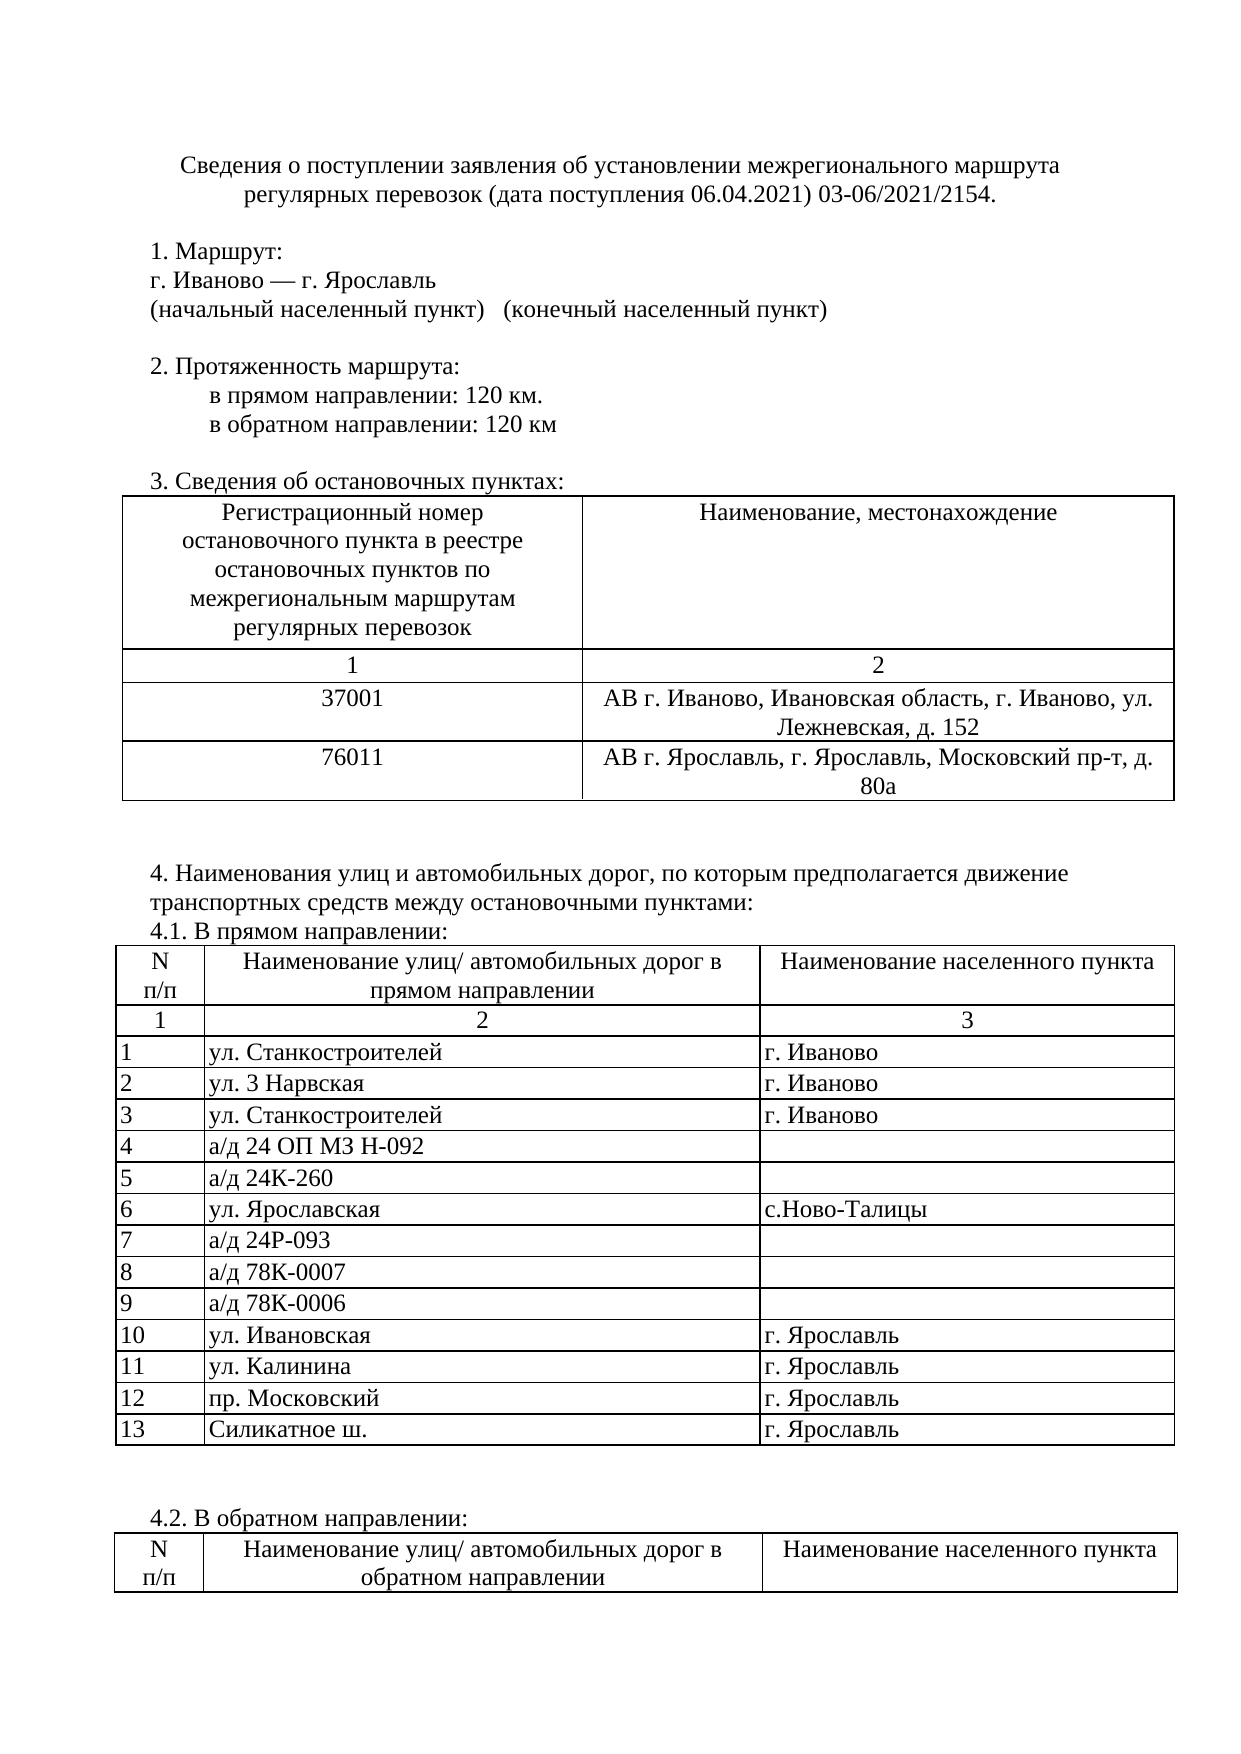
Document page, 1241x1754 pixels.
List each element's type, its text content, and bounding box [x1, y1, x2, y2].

table_cell а/д 24 ОП МЗ Н-092 [205, 1131, 759, 1161]
table_cell 13 [117, 1415, 204, 1444]
table_cell 9 [117, 1289, 204, 1318]
table_cell г. Ярославль [761, 1352, 1174, 1381]
table_cell а/д 78К-0006 [205, 1289, 759, 1318]
table_cell г. Иваново [761, 1068, 1174, 1098]
table_header N п/п [117, 946, 204, 1004]
text в обратном направлении: 120 км [150, 409, 1090, 437]
table_cell 1 [123, 650, 582, 681]
table_cell а/д 24К-260 [205, 1163, 759, 1193]
table_cell 7 [117, 1226, 204, 1256]
text 2. Протяженность маршрута: [150, 351, 1090, 380]
text г. Иваново — г. Ярославль [150, 265, 1090, 294]
table_cell 2 [117, 1068, 204, 1098]
table_cell 2 [205, 1006, 759, 1035]
table_header Наименование населенного пункта [763, 1534, 1177, 1591]
text 4.2. В обратном направлении: [150, 1503, 1090, 1532]
table_cell ул. Станкостроителей [205, 1037, 759, 1067]
table_cell [761, 1226, 1174, 1256]
text 1. Маршрут: [150, 236, 1090, 265]
table_cell 4 [117, 1131, 204, 1161]
table_cell 8 [117, 1257, 204, 1287]
table_header Наименование, местонахождение [583, 497, 1173, 648]
text Сведения о поступлении заявления об установлении межрегионального маршрута регулярных перевозок (дата поступления 06.04.2021) 03-06/2021/2154. [150, 150, 1090, 207]
table_header N п/п [115, 1534, 203, 1591]
table_cell 12 [117, 1383, 204, 1413]
table_cell а/д 78К-0007 [205, 1257, 759, 1287]
table_cell пр. Московский [205, 1383, 759, 1413]
table_header Регистрационный номер остановочного пункта в реестре остановочных пунктов по межрегиональным маршрутам регулярных перевозок [123, 497, 582, 648]
table_cell 10 [117, 1320, 204, 1350]
table_cell [761, 1257, 1174, 1287]
table_cell г. Иваново [761, 1100, 1174, 1130]
table_cell 5 [117, 1163, 204, 1193]
table_cell 3 [761, 1006, 1174, 1035]
table_cell 1 [117, 1037, 204, 1067]
text (начальный населенный пункт) (конечный населенный пункт) [150, 294, 1090, 322]
table_cell 3 [117, 1100, 204, 1130]
table_cell 2 [583, 650, 1173, 681]
table_header Наименование улиц/ автомобильных дорог в обратном направлении [204, 1534, 762, 1591]
table_cell 1 [117, 1006, 204, 1035]
text в прямом направлении: 120 км. [150, 380, 1090, 409]
table_cell с.Ново-Талицы [761, 1194, 1174, 1224]
table_cell г. Ярославль [761, 1415, 1174, 1444]
table_cell ул. Ярославская [205, 1194, 759, 1224]
table_cell [761, 1163, 1174, 1193]
table_cell 11 [117, 1352, 204, 1381]
table_header Наименование населенного пункта [761, 946, 1174, 1004]
table_cell ул. Ивановская [205, 1320, 759, 1350]
table_cell ул. Станкостроителей [205, 1100, 759, 1130]
table_cell АВ г. Иваново, Ивановская область, г. Иваново, ул. Лежневская, д. 152 [583, 683, 1173, 740]
table_cell г. Ярославль [761, 1383, 1174, 1413]
text 3. Сведения об остановочных пунктах: [150, 466, 1090, 495]
text 4. Наименования улиц и автомобильных дорог, по которым предполагается движение транспортных средств между остановочными пунктами: [150, 858, 1090, 916]
table_cell г. Иваново [761, 1037, 1174, 1067]
table_cell 6 [117, 1194, 204, 1224]
table_cell а/д 24Р-093 [205, 1226, 759, 1256]
table_cell ул. 3 Нарвская [205, 1068, 759, 1098]
table_cell 76011 [123, 742, 582, 799]
table_cell [761, 1131, 1174, 1161]
table_cell г. Ярославль [761, 1320, 1174, 1350]
table_cell ул. Калинина [205, 1352, 759, 1381]
text 4.1. В прямом направлении: [150, 916, 1090, 945]
table_header Наименование улиц/ автомобильных дорог в прямом направлении [205, 946, 759, 1004]
table_cell [761, 1289, 1174, 1318]
table_cell Силикатное ш. [205, 1415, 759, 1444]
table_cell АВ г. Ярославль, г. Ярославль, Московский пр-т, д. 80а [583, 742, 1173, 799]
table_cell 37001 [123, 683, 582, 740]
